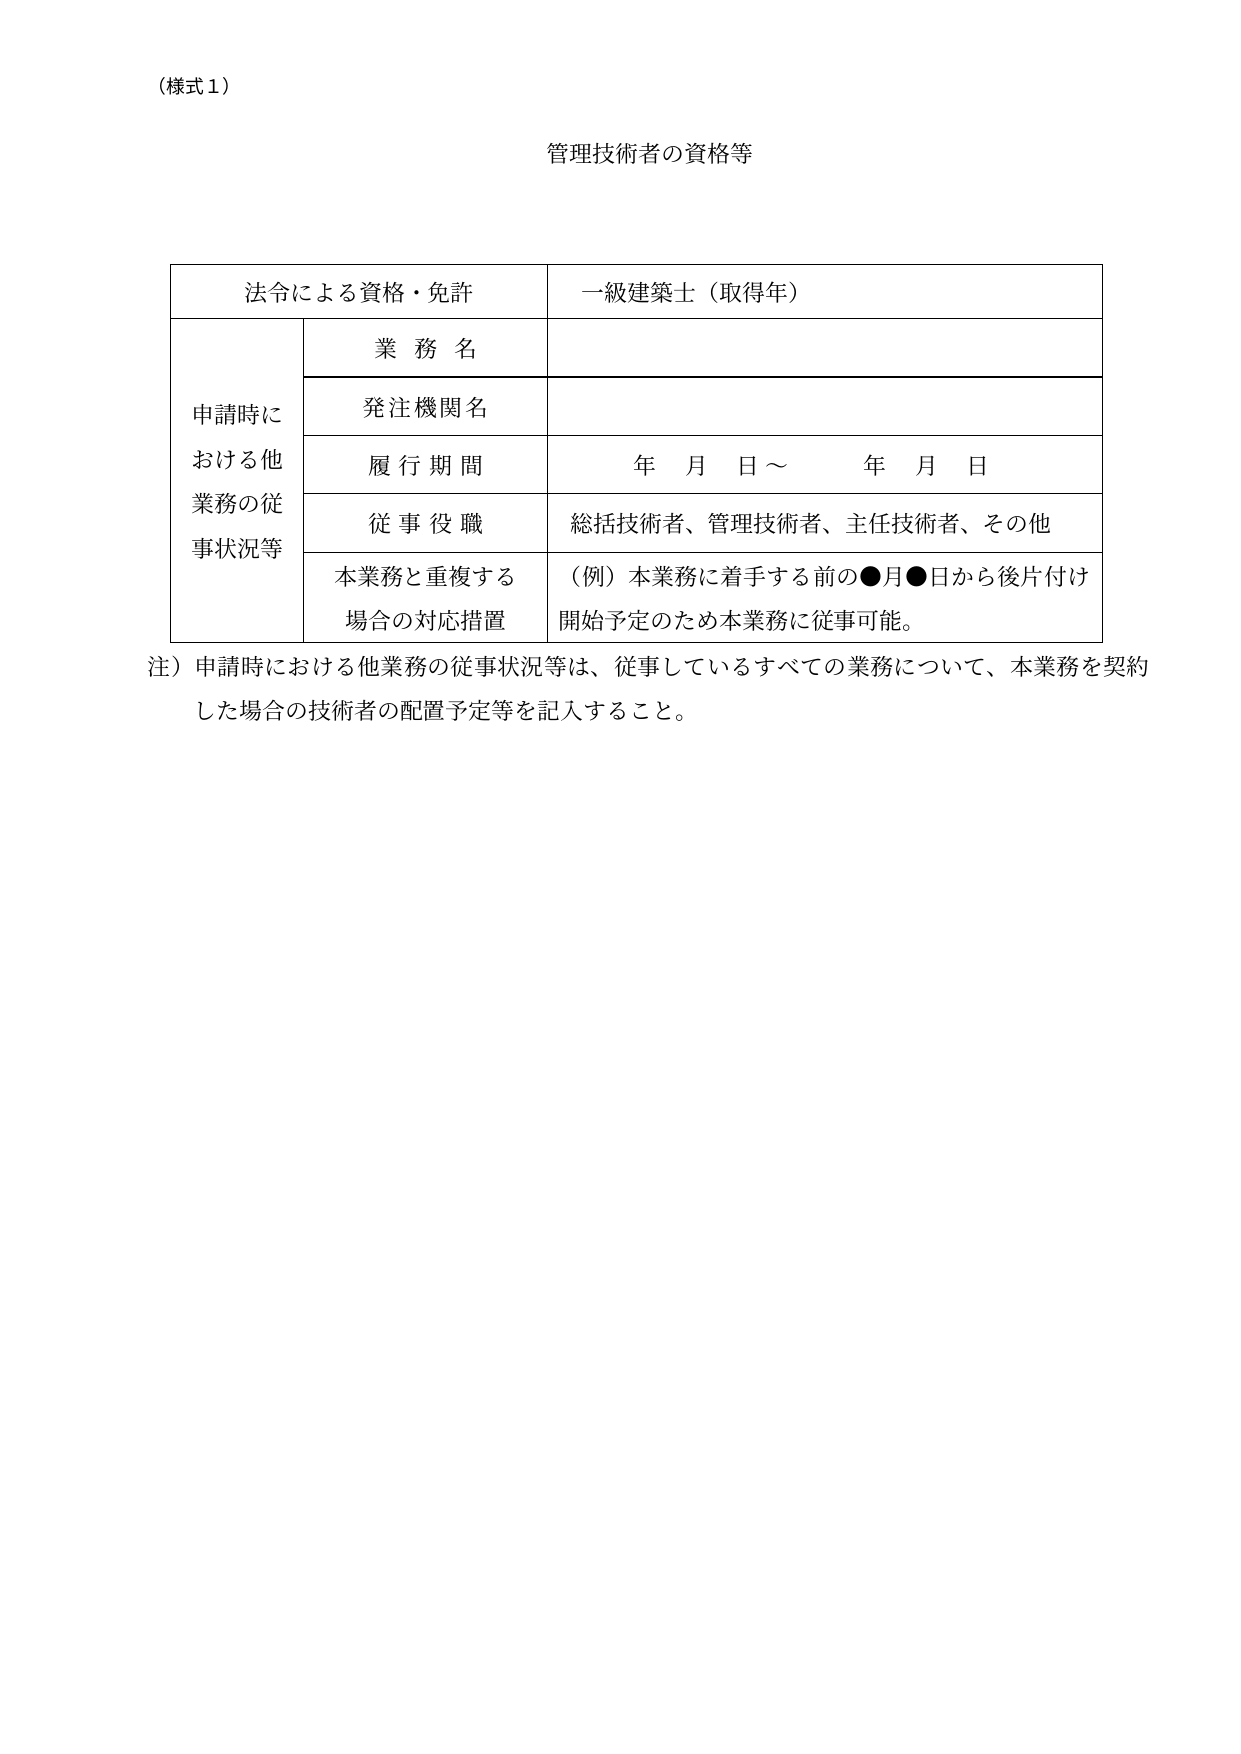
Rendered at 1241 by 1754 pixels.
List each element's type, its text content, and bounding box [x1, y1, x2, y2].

table_cell 業務名 [304, 319, 547, 376]
table_cell [548, 378, 1102, 435]
table_cell 年 月 日 ～ 年 月 日 [548, 436, 1102, 493]
text （様式１） [148, 63, 1152, 108]
text 管理技術者の資格等 [148, 130, 1152, 175]
table_header 法令による資格・免許 [171, 265, 547, 318]
table_cell （例）本業務に着手する前の●月●日から後片付け 開始予定のため本業務に従事可能。 [548, 553, 1102, 642]
table_cell 本業務と重複する 場合の対応措置 [304, 553, 547, 642]
table_cell 申請時における他業務の従事状況等 [171, 319, 303, 642]
table_cell 履行期間 [304, 436, 547, 493]
table_cell 従事役職 [304, 494, 547, 552]
table_cell 総括技術者、管理技術者、主任技術者、その他 [548, 494, 1102, 552]
table_cell [548, 319, 1102, 376]
table_header 一級建築士（取得年） [548, 265, 1102, 318]
text 注）申請時における他業務の従事状況等は、従事しているすべての業務について、本業務を契約した場合の技術者の配置予定等を記入すること。 [148, 643, 1152, 732]
table_cell 発注機関名 [304, 378, 547, 435]
